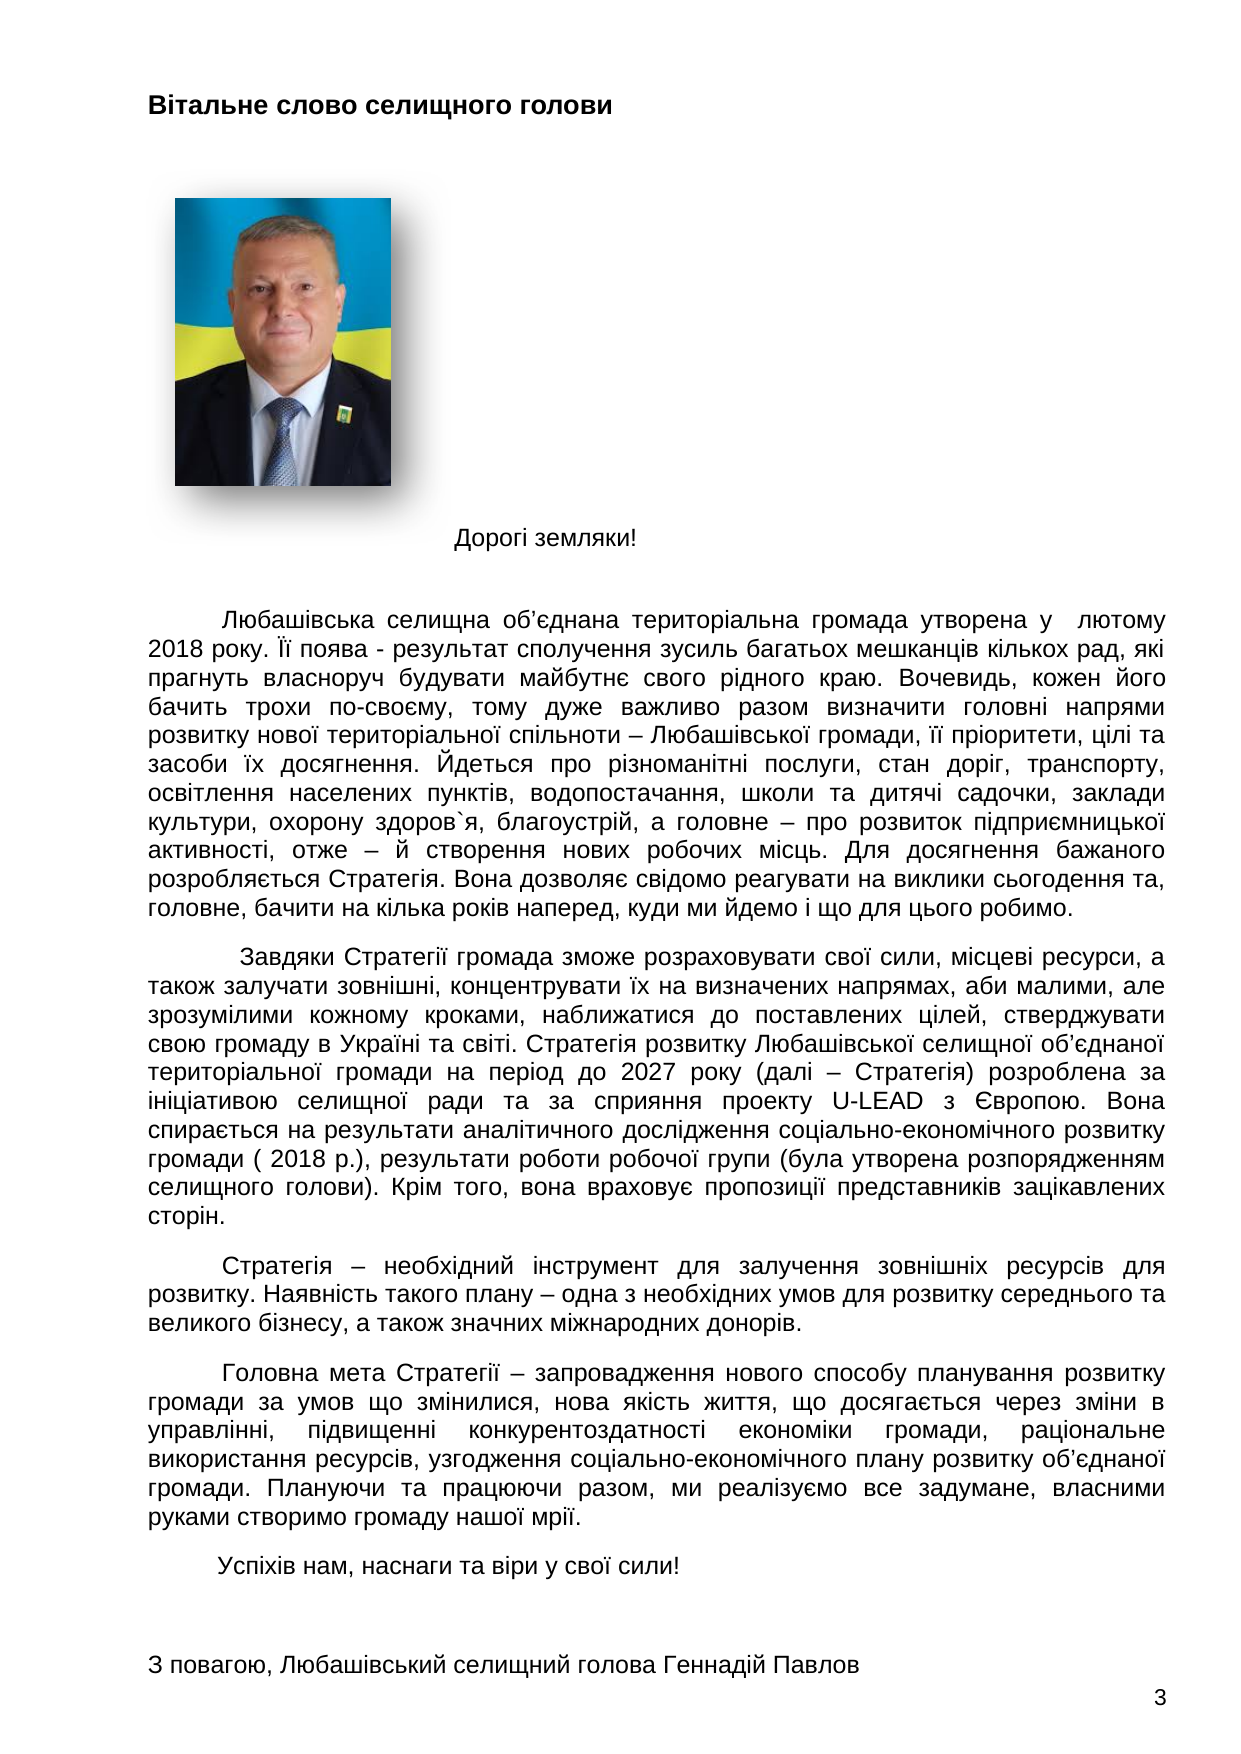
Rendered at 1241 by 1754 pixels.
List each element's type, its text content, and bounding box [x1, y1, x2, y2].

text З повагою, Любашівський селищний голова Геннадій Павлов [148, 1650, 1167, 1679]
text Дорогі земляки! [148, 171, 1167, 551]
subtitle Вітальне слово селищного голови [148, 89, 1167, 120]
text Головна мета Стратегії – запровадження нового способу планування розвитку громади за умов що змінилися, нова якість життя, що досягається через зміни в управлінні, підвищенні конкурентоздатності економіки громади, раціональне використання ресурсів, узгодження соціально-економічного плану розвитку об’єднаної громади. Плануючи та працюючи разом, ми реалізуємо все задумане, власними руками створимо громаду нашої мрії. [148, 1358, 1167, 1530]
picture [175, 213, 391, 486]
table_cell [186, 209, 417, 512]
text Любашівська селищна об’єднана територіальна громада утворена у лютому 2018 року. Її поява - результат сполучення зусиль багатьох мешканців кількох рад, які прагнуть власноруч будувати майбутнє свого рідного краю. Вочевидь, кожен його бачить трохи по-своєму, тому дуже важливо разом визначити головні напрями розвитку нової територіальної спільноти – Любашівської громади, її пріоритети, цілі та засоби їх досягнення. Йдеться про різноманітні послуги, стан доріг, транспорту, освітлення населених пунктів, водопостачання, школи та дитячі садочки, заклади культури, охорону здоров`я, благоустрій, а головне – про розвиток підприємницької активності, отже – й створення нових робочих місць. Для досягнення бажаного розробляється Стратегія. Вона дозволяє свідомо реагувати на виклики сьогодення та, головне, бачити на кілька років наперед, куди ми йдемо і що для цього робимо. [148, 605, 1167, 922]
text Стратегія – необхідний інструмент для залучення зовнішніх ресурсів для розвитку. Наявність такого плану – одна з необхідних умов для розвитку середнього та великого бізнесу, а також значних міжнародних донорів. [148, 1251, 1167, 1337]
table_cell Опалько Валерій Вікторович [167, 190, 429, 524]
text Завдяки Стратегії громада зможе розраховувати свої сили, місцеві ресурси, а також залучати зовнішні, концентрувати їх на визначених напрямах, аби малими, але зрозумілими кожному кроками, наближатися до поставлених цілей, стверджувати свою громаду в Україні та світі. Стратегія розвитку Любашівської селищної об’єднаної територіальної громади на період до 2027 року (далі – Стратегія) розроблена за ініціативою селищної ради та за сприяння проекту U-LEAD з Європою. Вона спирається на результати аналітичного дослідження соціально-економічного розвитку громади ( 2018 р.), результати роботи робочої групи (була утворена розпорядженням селищного голови). Крім того, вона враховує пропозиції представників зацікавлених сторін. [148, 942, 1167, 1230]
text Успіхів нам, наснаги та віри у свої сили! [148, 1551, 1167, 1580]
